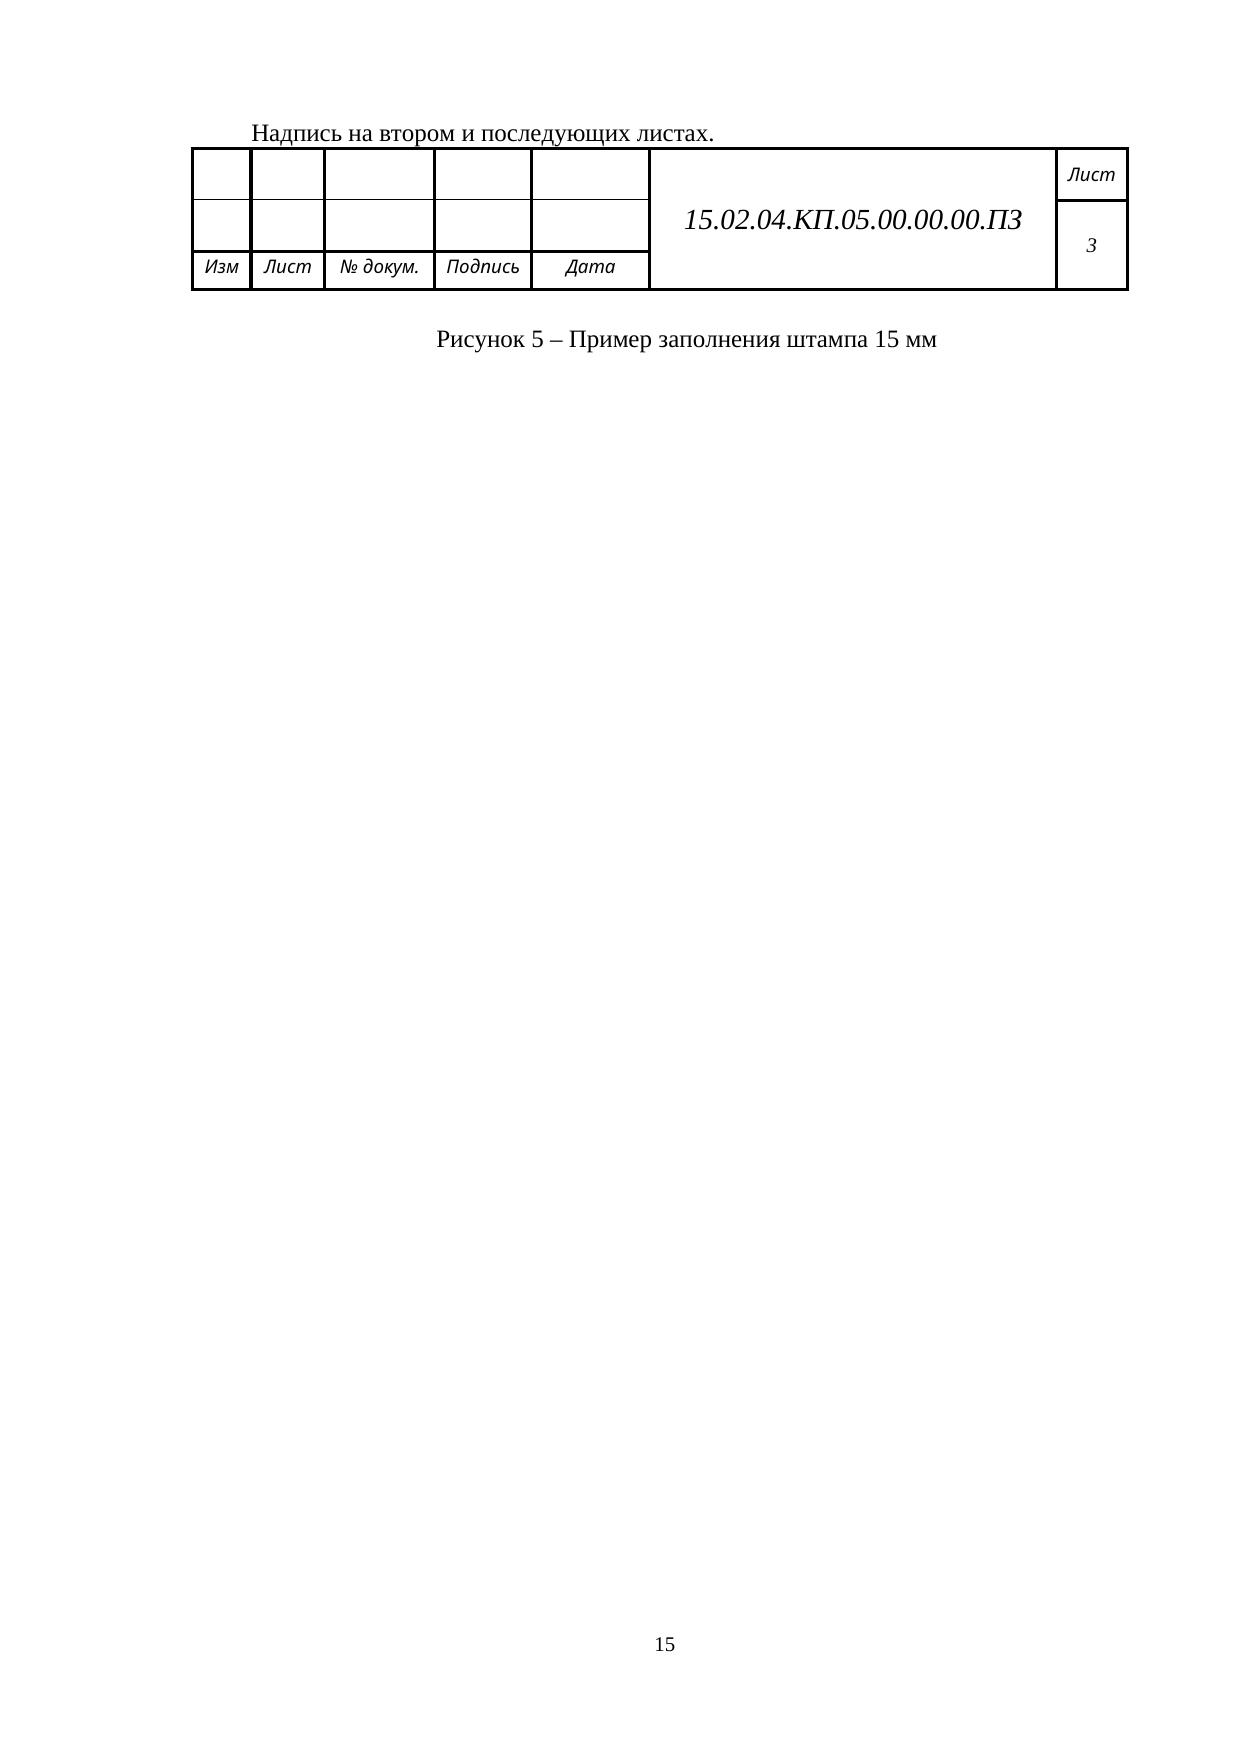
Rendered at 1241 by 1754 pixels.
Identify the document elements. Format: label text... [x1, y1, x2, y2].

table_cell 3 [1058, 202, 1126, 288]
table_cell [326, 200, 433, 250]
table_header 15.02.04.КП.05.00.00.00.ПЗ [651, 150, 1055, 288]
table_cell [194, 200, 249, 250]
table_header [194, 150, 249, 198]
text Рисунок 5 – Пример заполнения штампа 15 мм [177, 324, 1152, 353]
table_header Лист [1058, 150, 1126, 198]
table_cell [533, 200, 648, 250]
table_header [436, 150, 530, 198]
table_header [326, 150, 433, 198]
table_cell Дата [533, 253, 648, 288]
table_cell [253, 200, 323, 250]
table_cell Изм [194, 253, 249, 288]
text Надпись на втором и последующих листах. [177, 118, 1152, 147]
table_cell № докум. [326, 253, 433, 288]
table_cell Лист [253, 253, 323, 288]
table_header [533, 150, 648, 198]
table_cell Подпись [436, 253, 530, 288]
table_header [253, 150, 323, 198]
table_cell [436, 200, 530, 250]
